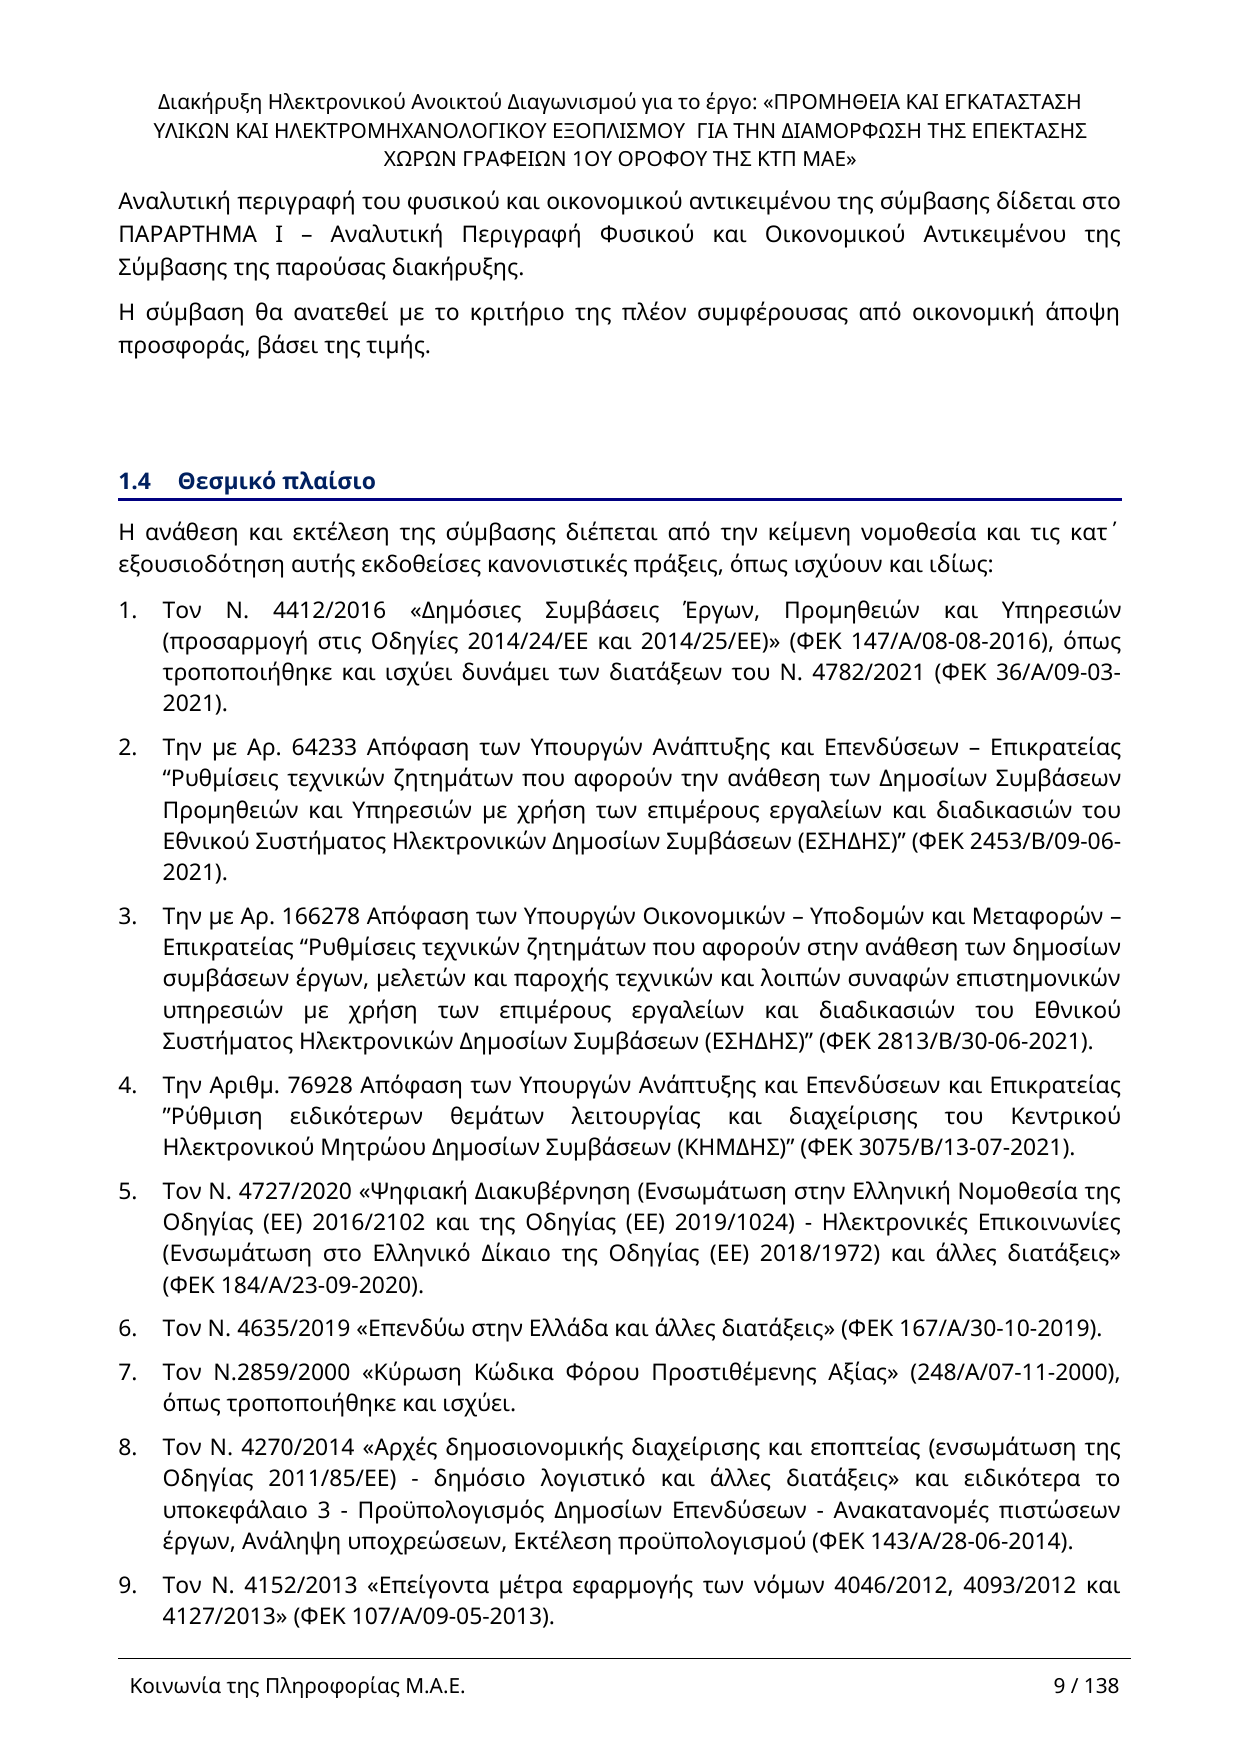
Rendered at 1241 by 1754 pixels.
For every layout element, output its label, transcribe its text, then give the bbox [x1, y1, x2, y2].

text Η ανάθεση και εκτέλεση της σύμβασης διέπεται από την κείμενη νομοθεσία και τις κατ΄ εξουσιοδότηση αυτής εκδοθείσες κανονιστικές πράξεις, όπως ισχύουν και ιδίως: [118, 516, 1122, 579]
subtitle Θεσμικό πλαίσιο [118, 465, 1122, 498]
list Τον Ν. 4635/2019 «Επενδύω στην Ελλάδα και άλλες διατάξεις» (ΦΕΚ 167/Α/30-10-2019). [118, 1312, 1122, 1344]
list Τον Ν. 4270/2014 «Αρχές δημοσιονομικής διαχείρισης και εποπτείας (ενσωμάτωση της Οδηγίας 2011/85/ΕΕ) - δημόσιο λογιστικό και άλλες διατάξεις» και ειδικότερα το υποκεφάλαιο 3 - Προϋπολογισμός Δημοσίων Επενδύσεων - Ανακατανομές πιστώσεων έργων, Ανάληψη υποχρεώσεων, Εκτέλεση προϋπολογισμού (ΦΕΚ 143/Α/28-06-2014). [118, 1431, 1122, 1556]
list Την με Αρ. 166278 Απόφαση των Υπουργών Οικονομικών – Υποδομών και Μεταφορών – Επικρατείας “Ρυθμίσεις τεχνικών ζητημάτων που αφορούν στην ανάθεση των δημοσίων συμβάσεων έργων, μελετών και παροχής τεχνικών και λοιπών συναφών επιστημονικών υπηρεσιών με χρήση των επιμέρους εργαλείων και διαδικασιών του Εθνικού Συστήματος Ηλεκτρονικών Δημοσίων Συμβάσεων (ΕΣΗΔΗΣ)” (ΦΕΚ 2813/Β/30-06-2021). [118, 900, 1122, 1056]
list Την Αριθμ. 76928 Απόφαση των Υπουργών Ανάπτυξης και Επενδύσεων και Επικρατείας ”Ρύθμιση ειδικότερων θεμάτων λειτουργίας και διαχείρισης του Κεντρικού Ηλεκτρονικού Μητρώου Δημοσίων Συμβάσεων (ΚΗΜΔΗΣ)” (ΦΕΚ 3075/Β/13-07-2021). [118, 1069, 1122, 1162]
list Την με Αρ. 64233 Απόφαση των Υπουργών Ανάπτυξης και Επενδύσεων – Επικρατείας “Ρυθμίσεις τεχνικών ζητημάτων που αφορούν την ανάθεση των Δημοσίων Συμβάσεων Προμηθειών και Υπηρεσιών με χρήση των επιμέρους εργαλείων και διαδικασιών του Εθνικού Συστήματος Ηλεκτρονικών Δημοσίων Συμβάσεων (ΕΣΗΔΗΣ)” (ΦΕΚ 2453/Β/09-06-2021). [118, 731, 1122, 887]
text Η σύμβαση θα ανατεθεί με το κριτήριο της πλέον συμφέρουσας από οικονομική άποψη προσφοράς, βάσει της τιμής. [118, 296, 1122, 360]
list Τον Ν. 4152/2013 «Επείγοντα μέτρα εφαρμογής των νόμων 4046/2012, 4093/2012 και 4127/2013» (ΦΕΚ 107/Α/09-05-2013). [118, 1569, 1122, 1631]
list Τον Ν. 4727/2020 «Ψηφιακή Διακυβέρνηση (Ενσωμάτωση στην Ελληνική Νομοθεσία της Οδηγίας (ΕΕ) 2016/2102 και της Οδηγίας (ΕΕ) 2019/1024) - Ηλεκτρονικές Επικοινωνίες (Ενσωμάτωση στο Ελληνικό Δίκαιο της Οδηγίας (ΕΕ) 2018/1972) και άλλες διατάξεις» (ΦΕΚ 184/Α/23-09-2020). [118, 1175, 1122, 1300]
list Τον Ν.2859/2000 «Κύρωση Κώδικα Φόρου Προστιθέμενης Αξίας» (248/Α/07-11-2000), όπως τροποποιήθηκε και ισχύει. [118, 1356, 1122, 1419]
text Αναλυτική περιγραφή του φυσικού και οικονομικού αντικειμένου της σύμβασης δίδεται στο ΠΑΡΑΡΤΗΜΑ Ι – Αναλυτική Περιγραφή Φυσικού και Οικονομικού Αντικειμένου της Σύμβασης της παρούσας διακήρυξης. [118, 185, 1122, 282]
list Τον Ν. 4412/2016 «Δημόσιες Συμβάσεις Έργων, Προμηθειών και Υπηρεσιών (προσαρμογή στις Οδηγίες 2014/24/ΕΕ και 2014/25/ΕΕ)» (ΦΕΚ 147/Α/08-08-2016), όπως τροποποιήθηκε και ισχύει δυνάμει των διατάξεων του Ν. 4782/2021 (ΦΕΚ 36/Α/09-03-2021). [118, 594, 1122, 719]
